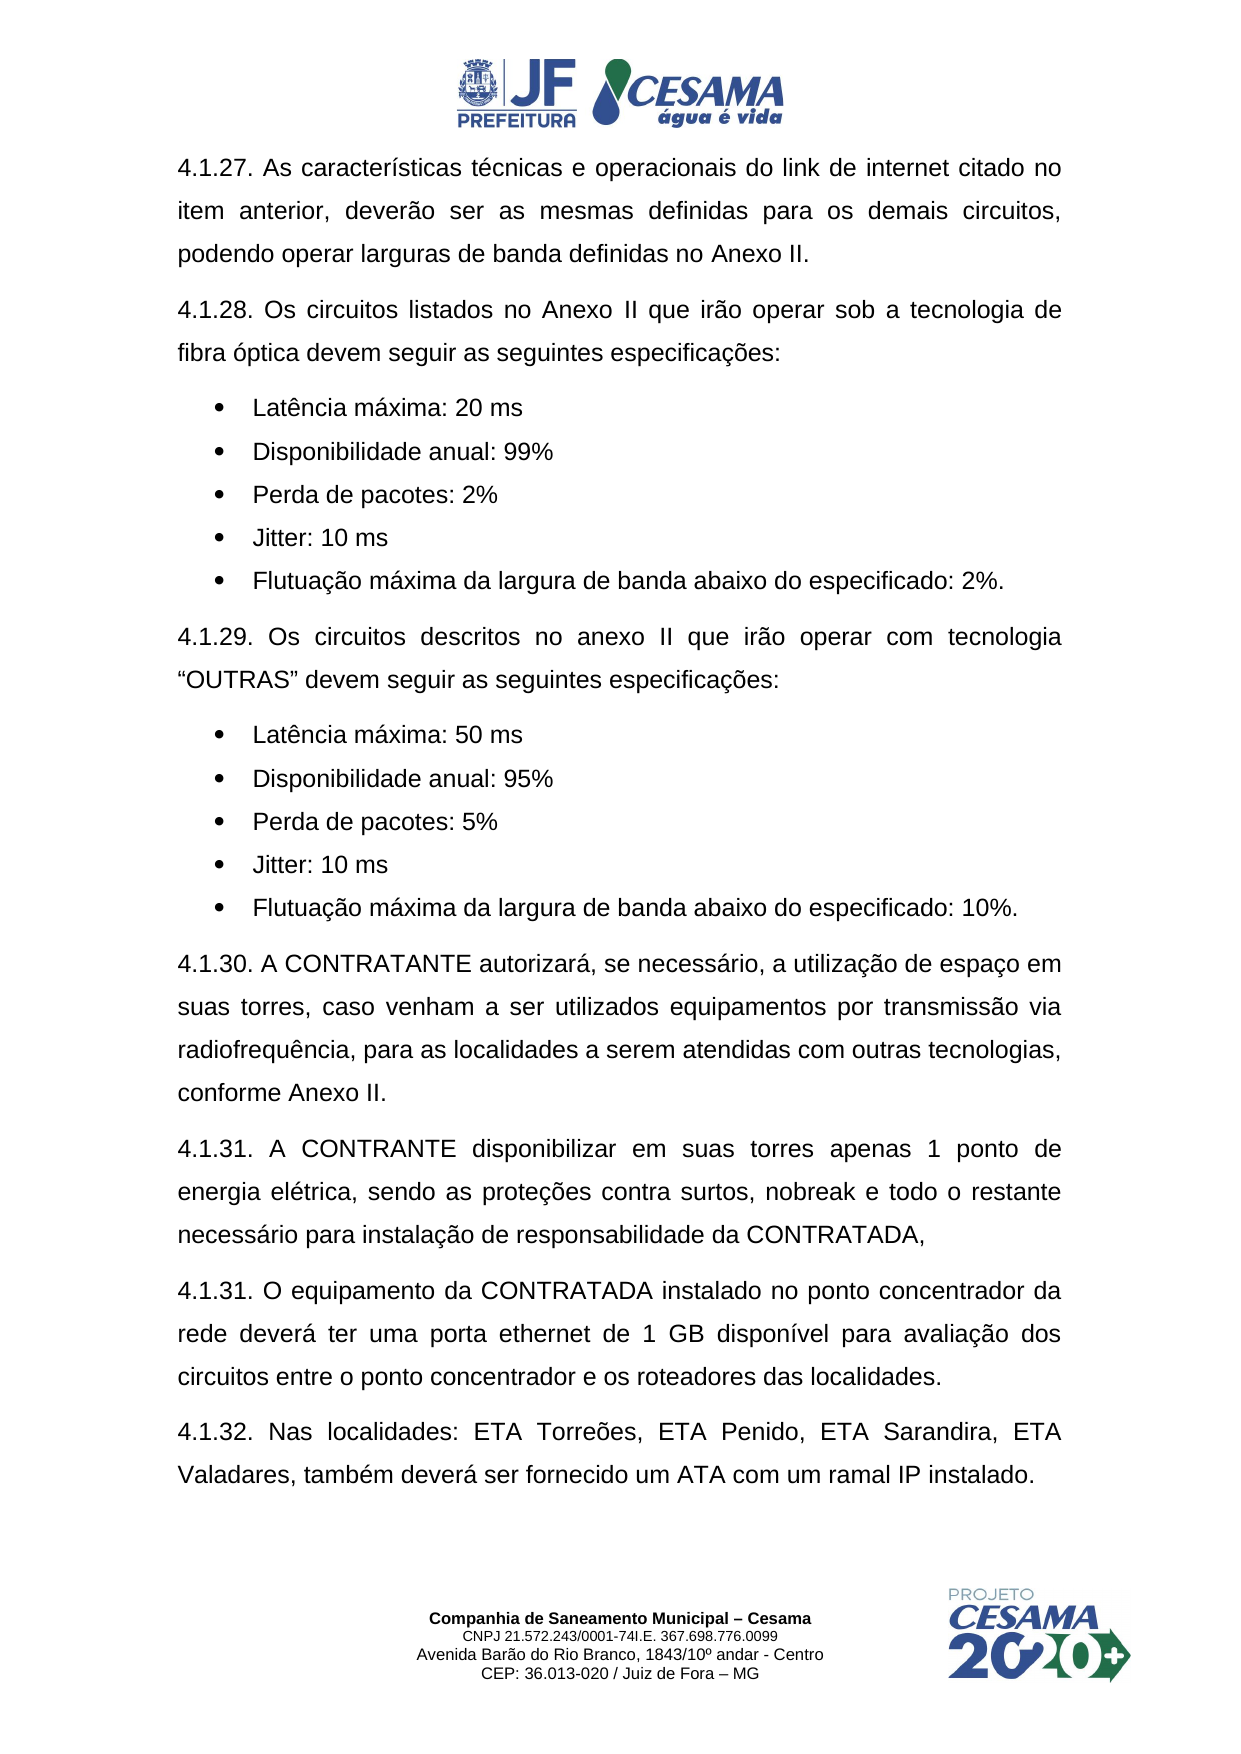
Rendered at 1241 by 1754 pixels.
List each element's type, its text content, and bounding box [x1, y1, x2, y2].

text 4.1.27. As características técnicas e operacionais do link de internet citado no item anterior, deverão ser as mesmas definidas para os demais circuitos, podendo operar larguras de banda definidas no Anexo II. [177, 153, 1063, 268]
list Perda de pacotes: 2% [215, 480, 1063, 508]
list Flutuação máxima da largura de banda abaixo do especificado: 10%. [215, 893, 1063, 922]
list Disponibilidade anual: 99% [215, 436, 1063, 465]
list Disponibilidade anual: 95% [215, 764, 1063, 792]
list Latência máxima: 50 ms [215, 720, 1063, 749]
text 4.1.28. Os circuitos listados no Anexo II que irão operar sob a tecnologia de fibra óptica devem seguir as seguintes especificações: [177, 294, 1063, 366]
picture [948, 1588, 1131, 1683]
text 4.1.32. Nas localidades: ETA Torreões, ETA Penido, ETA Sarandira, ETA Valadares, também deverá ser fornecido um ATA com um ramal IP instalado. [177, 1417, 1063, 1489]
text 4.1.30. A CONTRATANTE autorizará, se necessário, a utilização de espaço em suas torres, caso venham a ser utilizados equipamentos por transmissão via radiofrequência, para as localidades a serem atendidas com outras tecnologias, conforme Anexo II. [177, 949, 1063, 1107]
list Flutuação máxima da largura de banda abaixo do especificado: 2%. [215, 566, 1063, 595]
text 4.1.31. A CONTRANTE disponibilizar em suas torres apenas 1 ponto de energia elétrica, sendo as proteções contra surtos, nobreak e todo o restante necessário para instalação de responsabilidade da CONTRATADA, [177, 1134, 1063, 1249]
list Jitter: 10 ms [215, 850, 1063, 879]
list Jitter: 10 ms [215, 523, 1063, 552]
list Latência máxima: 20 ms [215, 393, 1063, 422]
text 4.1.31. O equipamento da CONTRATADA instalado no ponto concentrador da rede deverá ter uma porta ethernet de 1 GB disponível para avaliação dos circuitos entre o ponto concentrador e os roteadores das localidades. [177, 1276, 1063, 1391]
text 4.1.29. Os circuitos descritos no anexo II que irão operar com tecnologia “OUTRAS” devem seguir as seguintes especificações: [177, 622, 1063, 694]
list Perda de pacotes: 5% [215, 807, 1063, 836]
picture [456, 59, 784, 128]
